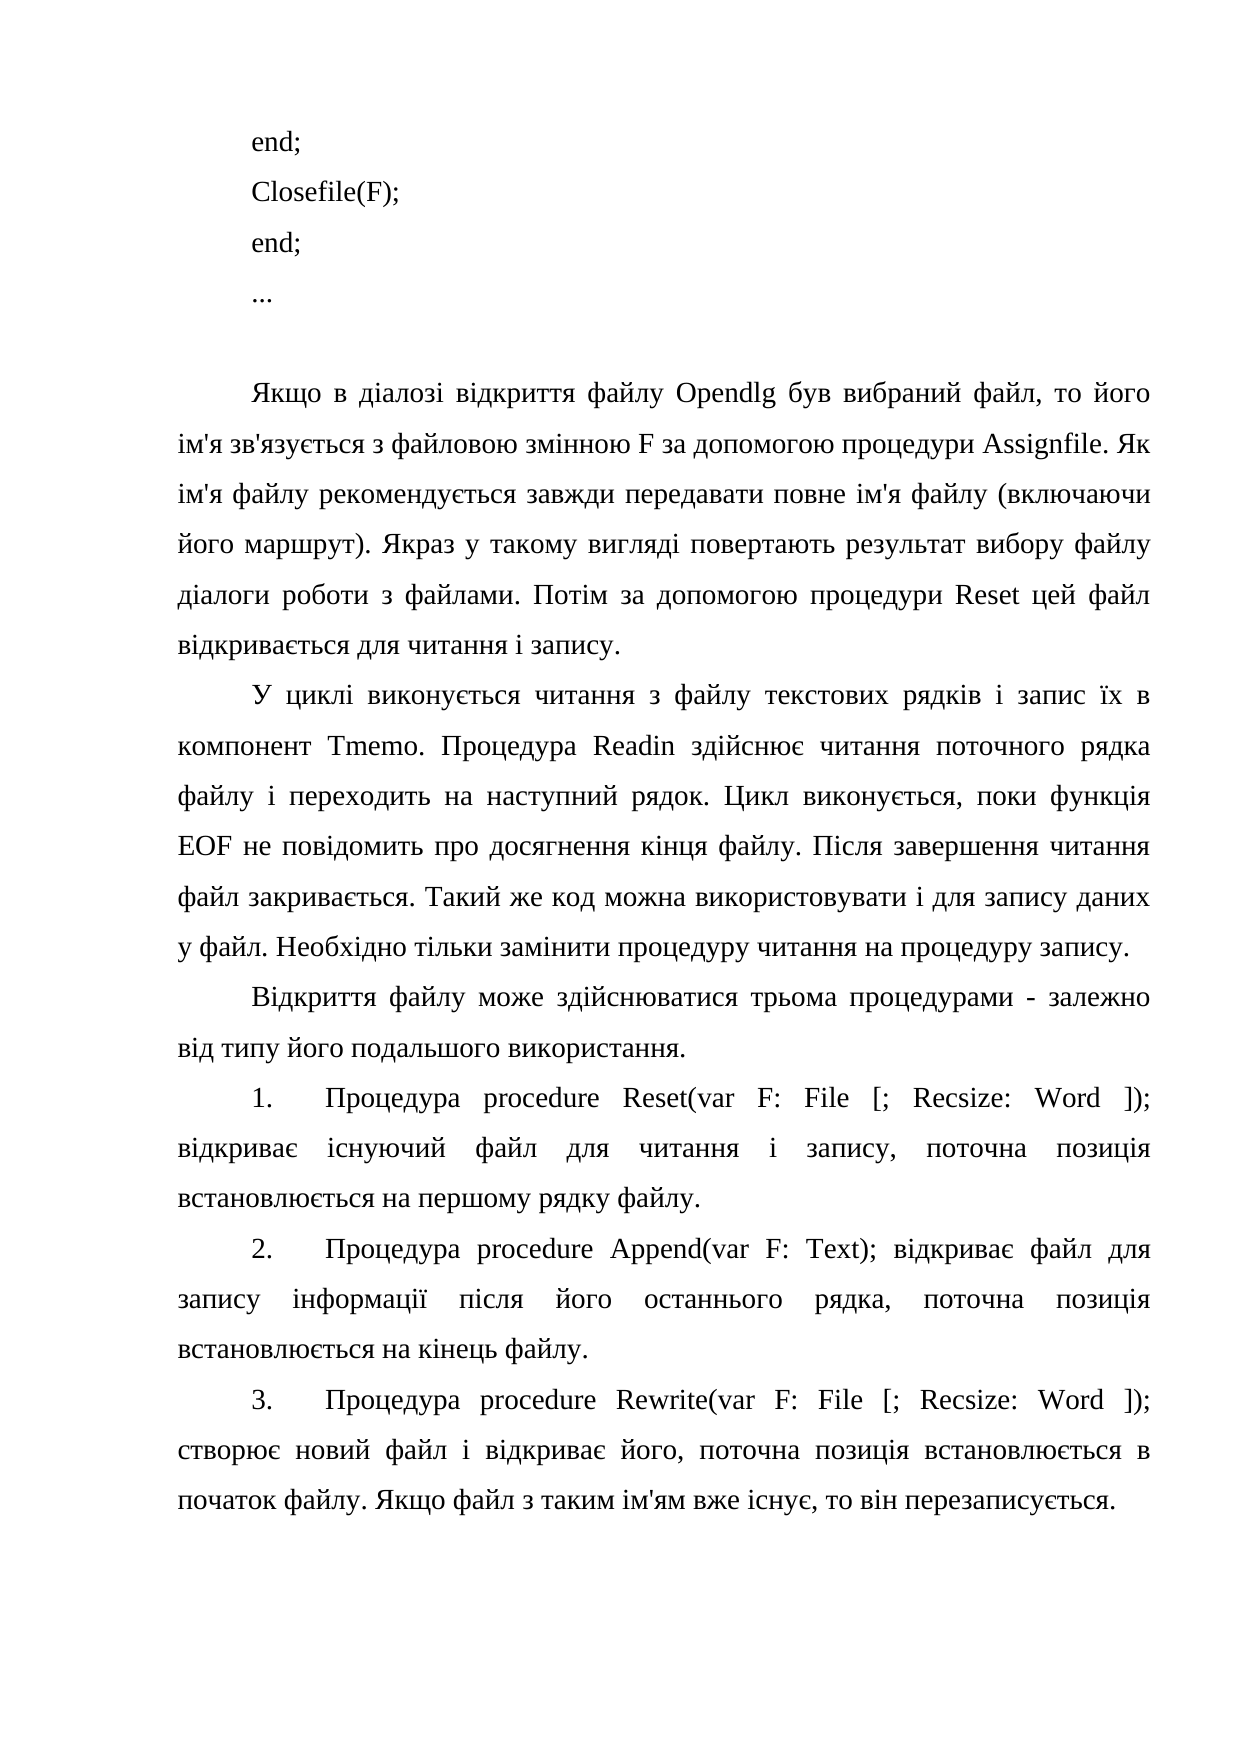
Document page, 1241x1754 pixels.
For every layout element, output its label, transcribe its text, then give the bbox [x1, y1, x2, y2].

text Closefile(F); [177, 174, 1152, 208]
text end; [177, 124, 1152, 158]
text end; [177, 225, 1152, 258]
text Відкриття файлу може здійснюватися трьома процедурами - залежно від типу його подальшого використання. [177, 979, 1152, 1063]
text Якщо в діалозі відкриття файлу Opendlg був вибраний файл, то його ім'я зв'язується з файловою змінною F за допомогою процедури Assignfile. Як ім'я файлу рекомендується завжди передавати повне ім'я файлу (включаючи його маршрут). Якраз у такому вигляді повертають результат вибору файлу діалоги роботи з файлами. Потім за допомогою процедури Reset цей файл відкривається для читання і запису. [177, 376, 1152, 661]
list Процедура procedure Rewrite(var F: File [; Recsize: Word ]); створює новий файл і відкриває його, поточна позиція встановлюється в початок файлу. Якщо файл з таким ім'ям вже існує, то він перезаписується. [177, 1382, 1152, 1516]
text ... [177, 275, 1152, 308]
text У циклі виконується читання з файлу текстових рядків і запис їх в компонент Tmemo. Процедура Readin здійснює читання поточного рядка файлу і переходить на наступний рядок. Цикл виконується, поки функція EOF не повідомить про досягнення кінця файлу. Після завершення читання файл закривається. Такий же код можна використовувати і для запису даних у файл. Необхідно тільки замінити процедуру читання на процедуру запису. [177, 677, 1152, 963]
list Процедура procedure Append(var F: Text); відкриває файл для запису інформації після його останнього рядка, поточна позиція встановлюється на кінець файлу. [177, 1231, 1152, 1365]
list Процедура procedure Reset(var F: File [; Recsize: Word ]); відкриває існуючий файл для читання і запису, поточна позиція встановлюється на першому рядку файлу. [177, 1080, 1152, 1214]
